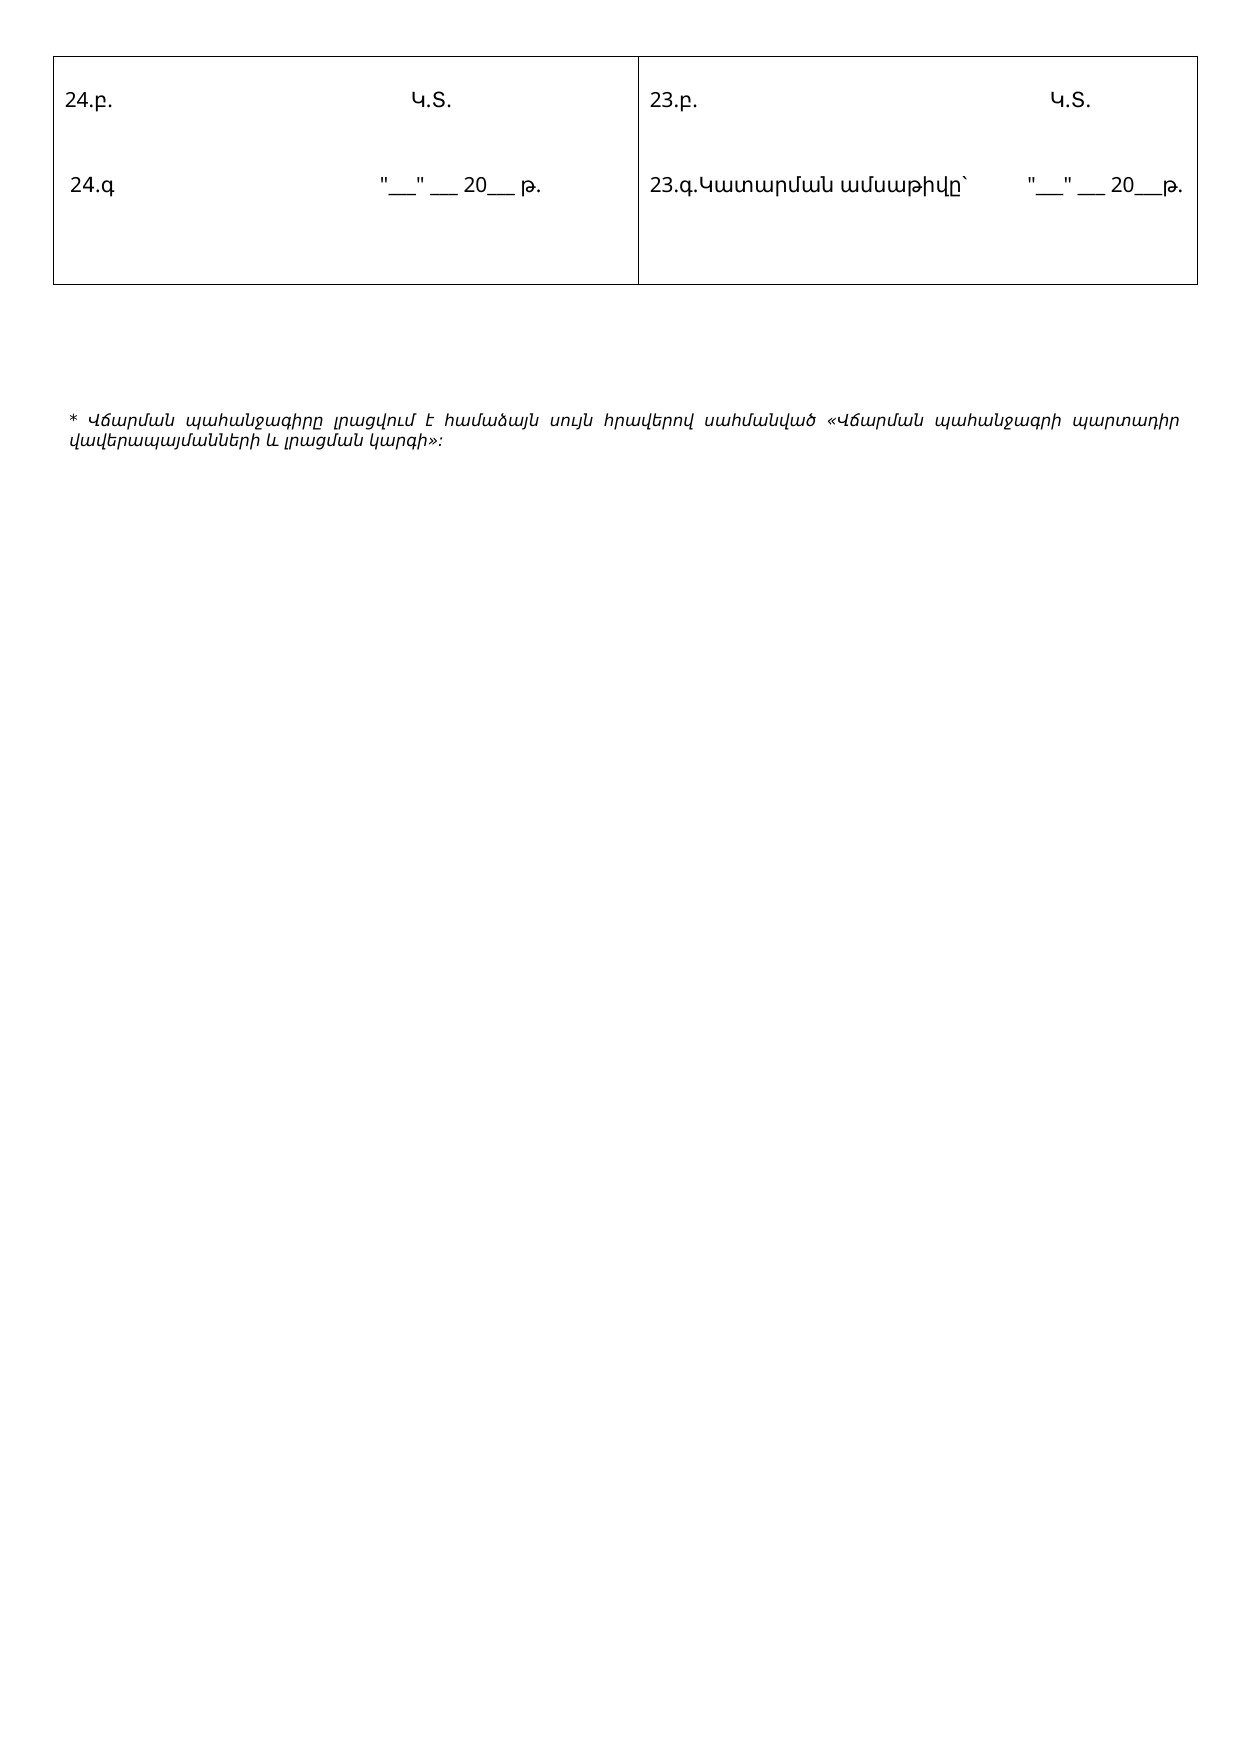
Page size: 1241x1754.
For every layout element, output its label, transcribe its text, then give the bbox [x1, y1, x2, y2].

text * Վճարման պահանջագիրը լրացվում է համաձայն սույն հրավերով սահմանված «Վճարման պահանջագրի պարտադիր վավերապայմանների և լրացման կարգի»: [69, 411, 1181, 450]
table_cell 23.բ. Կ.Տ. 23.գ.Կատարման ամսաթիվը` "___" ___ 20___թ. [639, 57, 1197, 284]
table_cell 24.բ. Կ.Տ. 24.գ "___" ___ 20___ թ. [54, 57, 638, 284]
